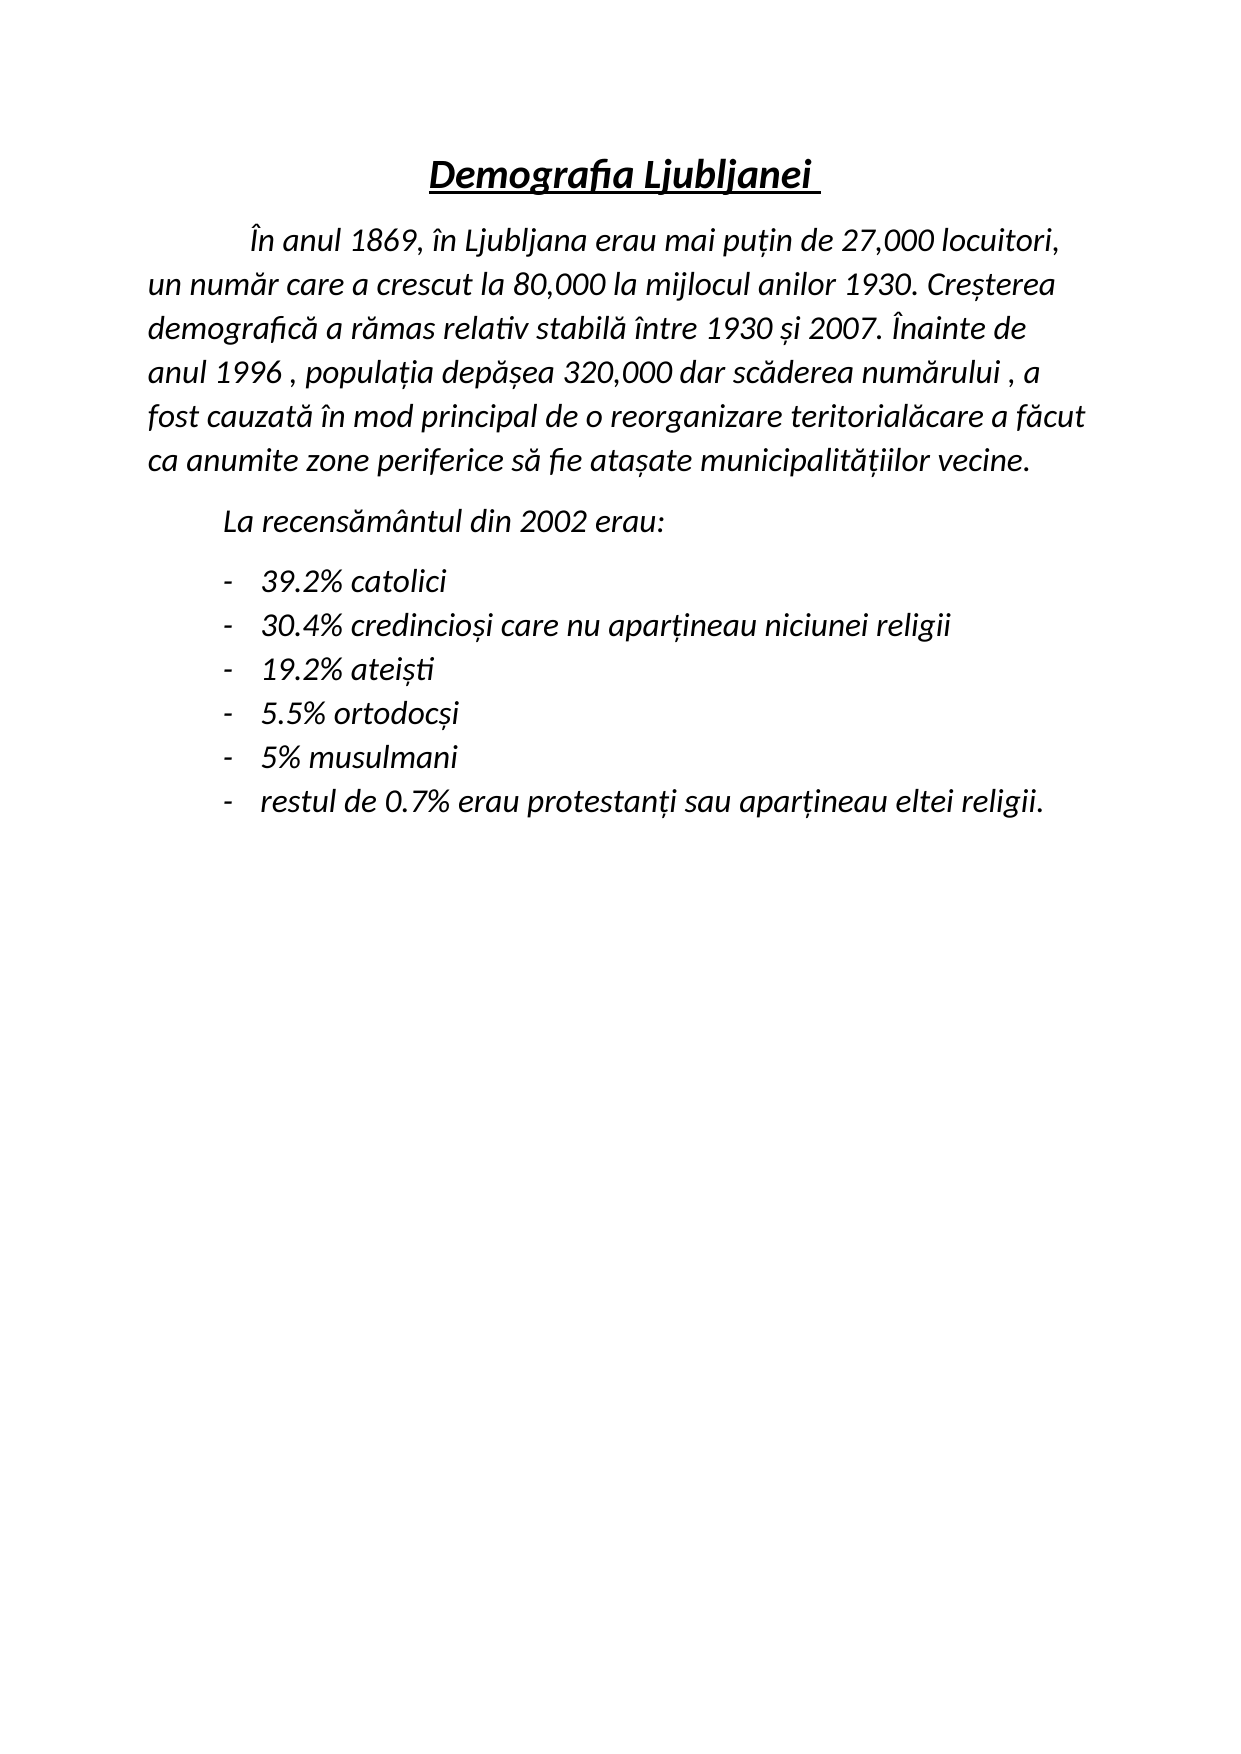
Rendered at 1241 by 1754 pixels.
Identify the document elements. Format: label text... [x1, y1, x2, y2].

list 5% musulmani [223, 736, 1093, 777]
list 19.2% ateiști [223, 648, 1093, 689]
list restul de 0.7% erau protestanți sau aparțineau eltei religii. [223, 780, 1093, 821]
text În anul 1869, în Ljubljana erau mai puțin de 27,000 locuitori, un număr care a crescut la 80,000 la mijlocul anilor 1930. Creșterea demografică a rămas relativ stabilă între 1930 și 2007. Înainte de anul 1996 , populația depășea 320,000 dar scăderea numărului , a fost cauzată în mod principal de o reorganizare teritorialăcare a făcut ca anumite zone periferice să fie atașate municipalitățiilor vecine. [148, 219, 1093, 480]
list 39.2% catolici [223, 560, 1093, 601]
list 5.5% ortodocși [223, 692, 1093, 733]
text Demografia Ljubljanei [148, 148, 1093, 198]
text La recensământul din 2002 erau: [148, 499, 1093, 540]
list 30.4% credincioși care nu aparțineau niciunei religii [223, 604, 1093, 645]
